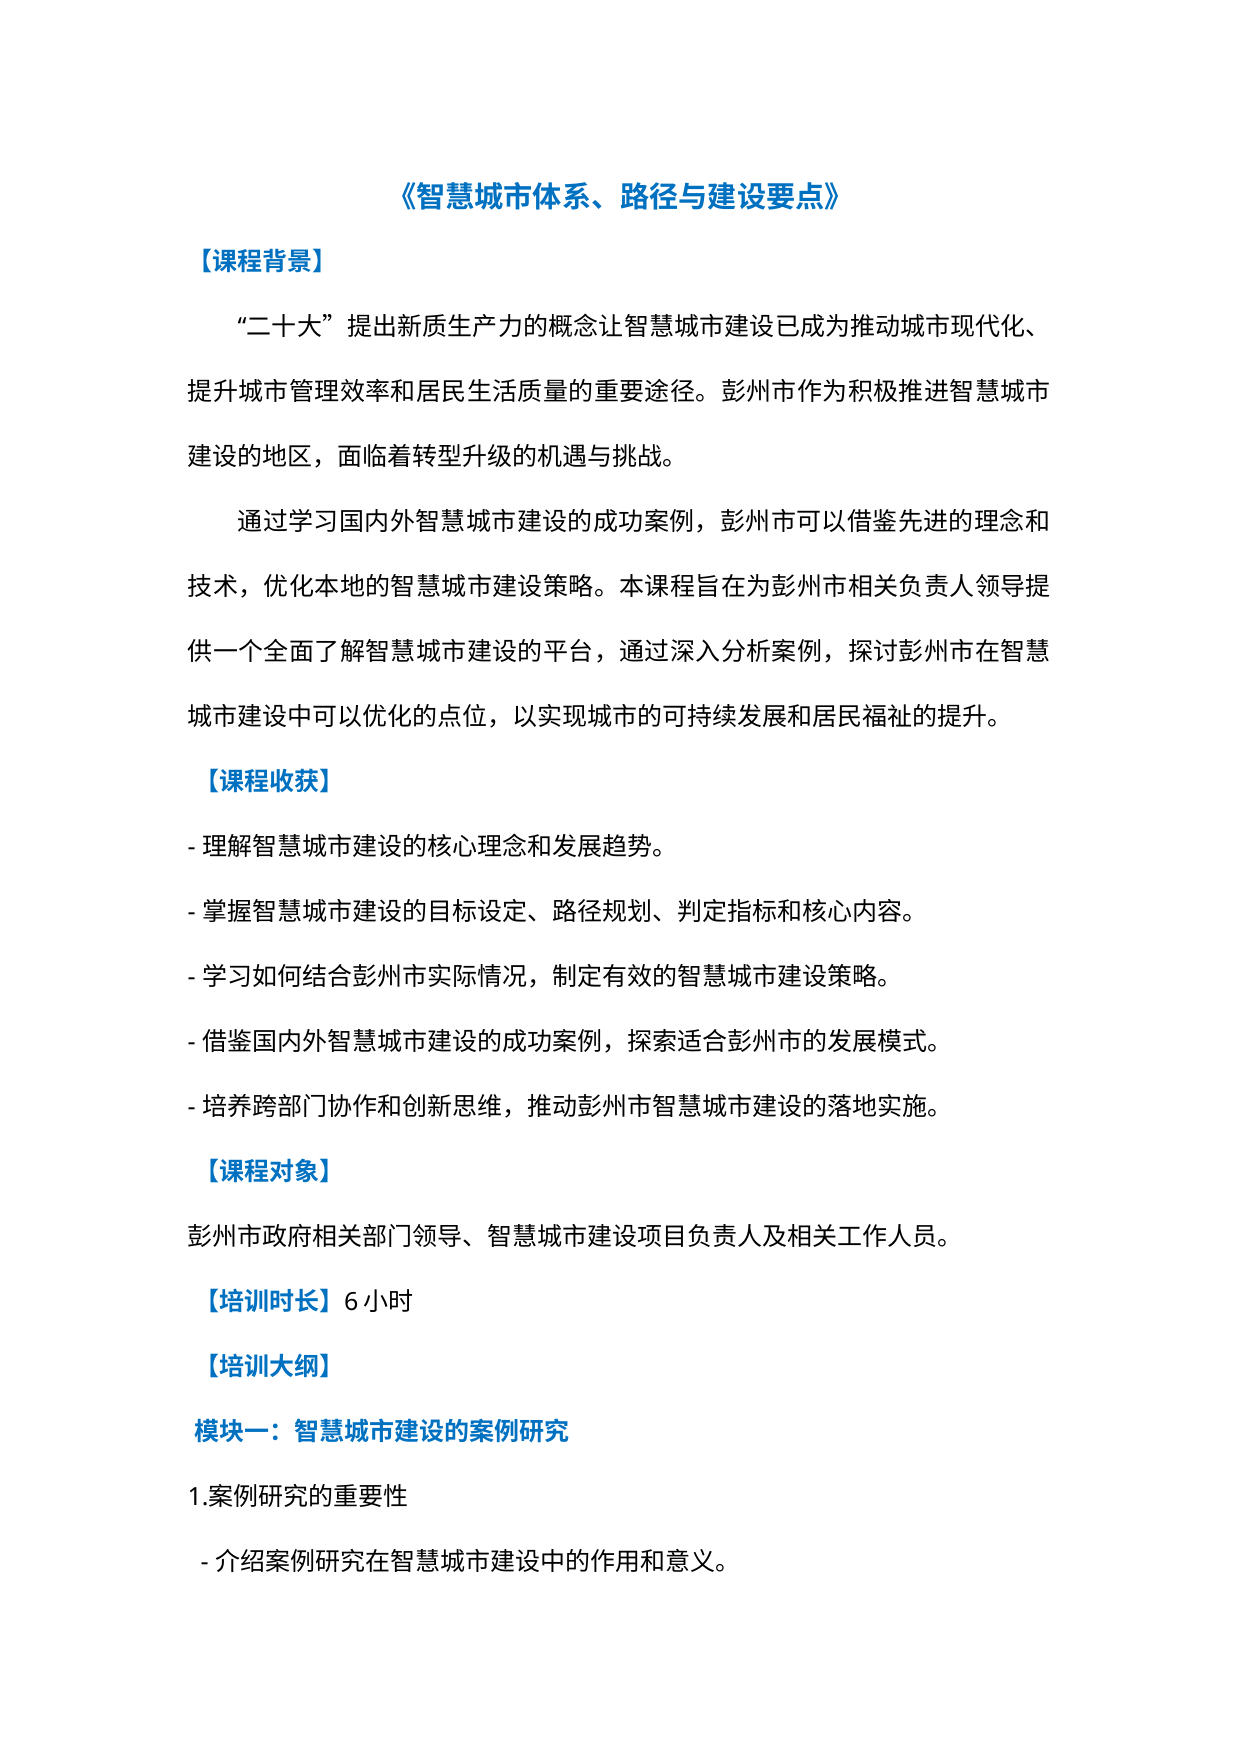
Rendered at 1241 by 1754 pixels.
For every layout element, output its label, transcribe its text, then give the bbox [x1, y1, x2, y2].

text 模块一：智慧城市建设的案例研究 [187, 1397, 1053, 1462]
text - 理解智慧城市建设的核心理念和发展趋势。 [187, 812, 1053, 877]
text 【课程对象】 [187, 1137, 1053, 1202]
text “二十大”提出新质生产力的概念让智慧城市建设已成为推动城市现代化、提升城市管理效率和居民生活质量的重要途径。彭州市作为积极推进智慧城市建设的地区，面临着转型升级的机遇与挑战。 [187, 292, 1053, 487]
text 【培训大纲】 [187, 1332, 1053, 1397]
text 1.案例研究的重要性 [187, 1462, 1053, 1527]
text 【课程背景】 [187, 227, 1053, 292]
text - 学习如何结合彭州市实际情况，制定有效的智慧城市建设策略。 [187, 942, 1053, 1007]
text - 培养跨部门协作和创新思维，推动彭州市智慧城市建设的落地实施。 [187, 1072, 1053, 1137]
text - 借鉴国内外智慧城市建设的成功案例，探索适合彭州市的发展模式。 [187, 1007, 1053, 1072]
text 彭州市政府相关部门领导、智慧城市建设项目负责人及相关工作人员。 [187, 1202, 1053, 1267]
text - 掌握智慧城市建设的目标设定、路径规划、判定指标和核心内容。 [187, 877, 1053, 942]
text 《智慧城市体系、路径与建设要点》 [187, 162, 1053, 227]
text - 介绍案例研究在智慧城市建设中的作用和意义。 [187, 1527, 1053, 1592]
text 【课程收获】 [187, 747, 1053, 812]
text 【培训时长】6小时 [187, 1267, 1053, 1332]
text 通过学习国内外智慧城市建设的成功案例，彭州市可以借鉴先进的理念和技术，优化本地的智慧城市建设策略。本课程旨在为彭州市相关负责人领导提供一个全面了解智慧城市建设的平台，通过深入分析案例，探讨彭州市在智慧城市建设中可以优化的点位，以实现城市的可持续发展和居民福祉的提升。 [187, 487, 1053, 747]
